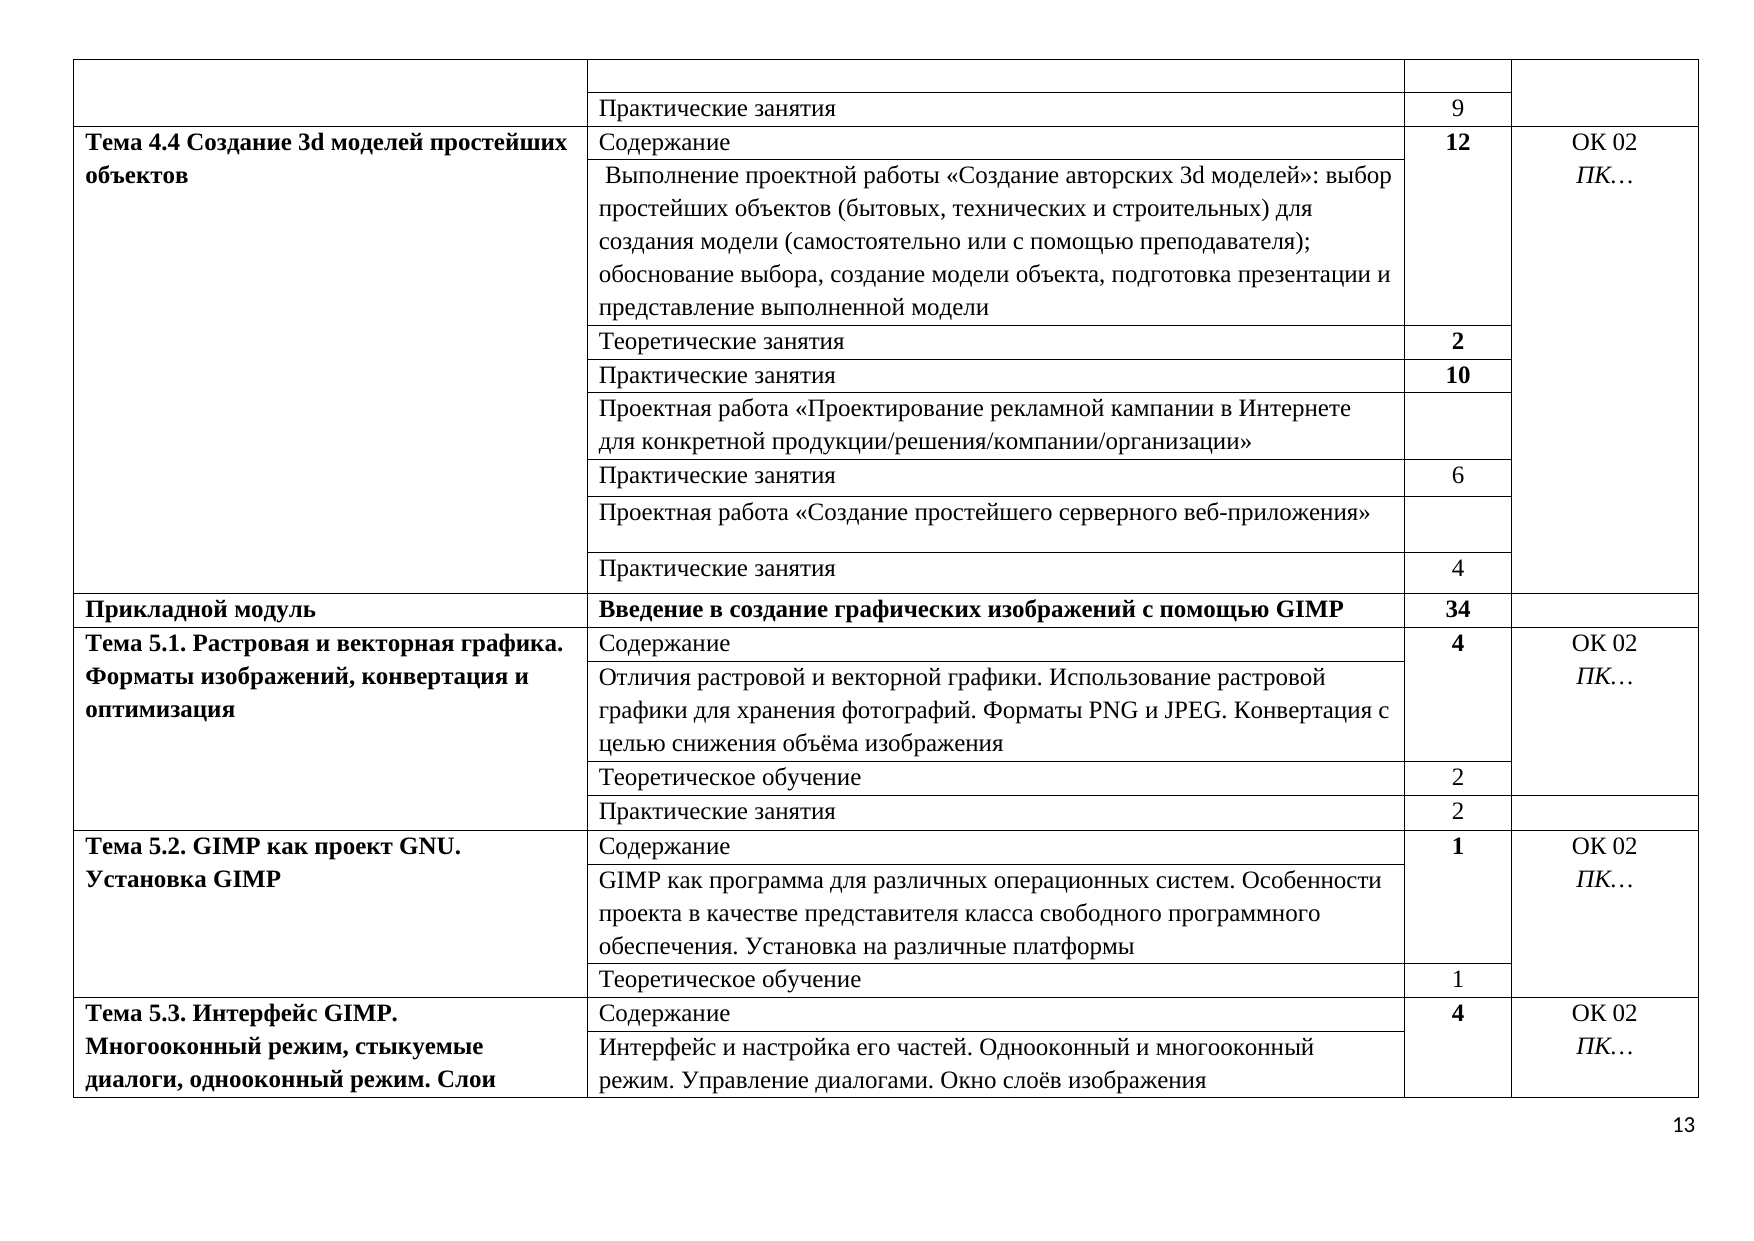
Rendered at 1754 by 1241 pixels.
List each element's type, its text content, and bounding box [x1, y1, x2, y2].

table_cell Тема 5.1. Растровая и векторная графика. Форматы изображений, конвертация и оптимизация [74, 628, 587, 830]
table_cell Теоретическое обучение [588, 964, 1404, 997]
table_cell [1405, 497, 1511, 552]
table_cell Практические занятия [588, 460, 1404, 496]
table_cell Выполнение проектной работы «Создание авторских 3d моделей»: выбор простейших объектов (бытовых, технических и строительных) для создания модели (самостоятельно или с помощью преподавателя); обоснование выбора, создание модели объекта, подготовка презентации и представление выполненной модели [588, 160, 1404, 325]
table_cell GIMP как программа для различных операционных систем. Особенности проекта в качестве представителя класса свободного программного обеспечения. Установка на различные платформы [588, 865, 1404, 963]
table_cell [1512, 796, 1698, 830]
table_cell Прикладной модуль [74, 594, 587, 627]
table_cell 2 [1405, 762, 1511, 795]
table_cell Содержание [588, 831, 1404, 864]
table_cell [588, 60, 1404, 92]
table_cell [1512, 594, 1698, 627]
table_cell ОК 02 ПК… [1512, 831, 1698, 997]
table_cell Содержание [588, 127, 1404, 159]
table_cell 34 [1405, 594, 1511, 627]
table_cell Практические занятия [588, 553, 1404, 593]
table_cell Интерфейс и настройка его частей. Однооконный и многооконный режим. Управление диалогами. Окно слоёв изображения [588, 1032, 1404, 1097]
table_cell 4 [1405, 553, 1511, 593]
table_cell 6 [1405, 460, 1511, 496]
table_cell Содержание [588, 628, 1404, 661]
table_cell Тема 5.3. Интерфейс GIMP. Многооконный режим, стыкуемые диалоги, однооконный режим. Слои [74, 998, 587, 1097]
table_cell Практические занятия [588, 796, 1404, 830]
table_cell [1405, 393, 1511, 459]
table_cell Практические занятия [588, 360, 1404, 392]
table_cell Проектная работа «Проектирование рекламной кампании в Интернете для конкретной продукции/решения/компании/организации» [588, 393, 1404, 459]
table_cell ОК 02 ПК… [1512, 998, 1698, 1097]
table_cell Проектная работа «Создание простейшего серверного веб-приложения» [588, 497, 1404, 552]
table_cell 9 [1405, 93, 1511, 126]
table_cell Теоретические занятия [588, 326, 1404, 359]
table_cell Содержание [588, 998, 1404, 1031]
table_cell ОК 02 ПК… [1512, 628, 1698, 795]
table_cell Теоретическое обучение [588, 762, 1404, 795]
table_cell 1 [1405, 831, 1511, 963]
table_cell 4 [1405, 998, 1511, 1097]
table_cell Практические занятия [588, 93, 1404, 126]
table_cell 10 [1405, 360, 1511, 392]
table_cell 4 [1405, 628, 1511, 761]
table_cell Введение в создание графических изображений с помощью GIMP [588, 594, 1404, 627]
table_cell Тема 5.2. GIMP как проект GNU. Установка GIMP [74, 831, 587, 997]
table_cell 3 [1405, 60, 1511, 92]
table_cell 12 [1405, 127, 1511, 325]
table_cell 2 [1405, 796, 1511, 830]
table_cell Отличия растровой и векторной графики. Использование растровой графики для хранения фотографий. Форматы PNG и JPEG. Конвертация с целью снижения объёма изображения [588, 662, 1404, 761]
table_cell Тема 4.4 Создание 3d моделей простейших объектов [74, 127, 587, 593]
table_cell 1 [1405, 964, 1511, 997]
table_cell ОК 02 ПК… [1512, 127, 1698, 593]
table_cell 2 [1405, 326, 1511, 359]
